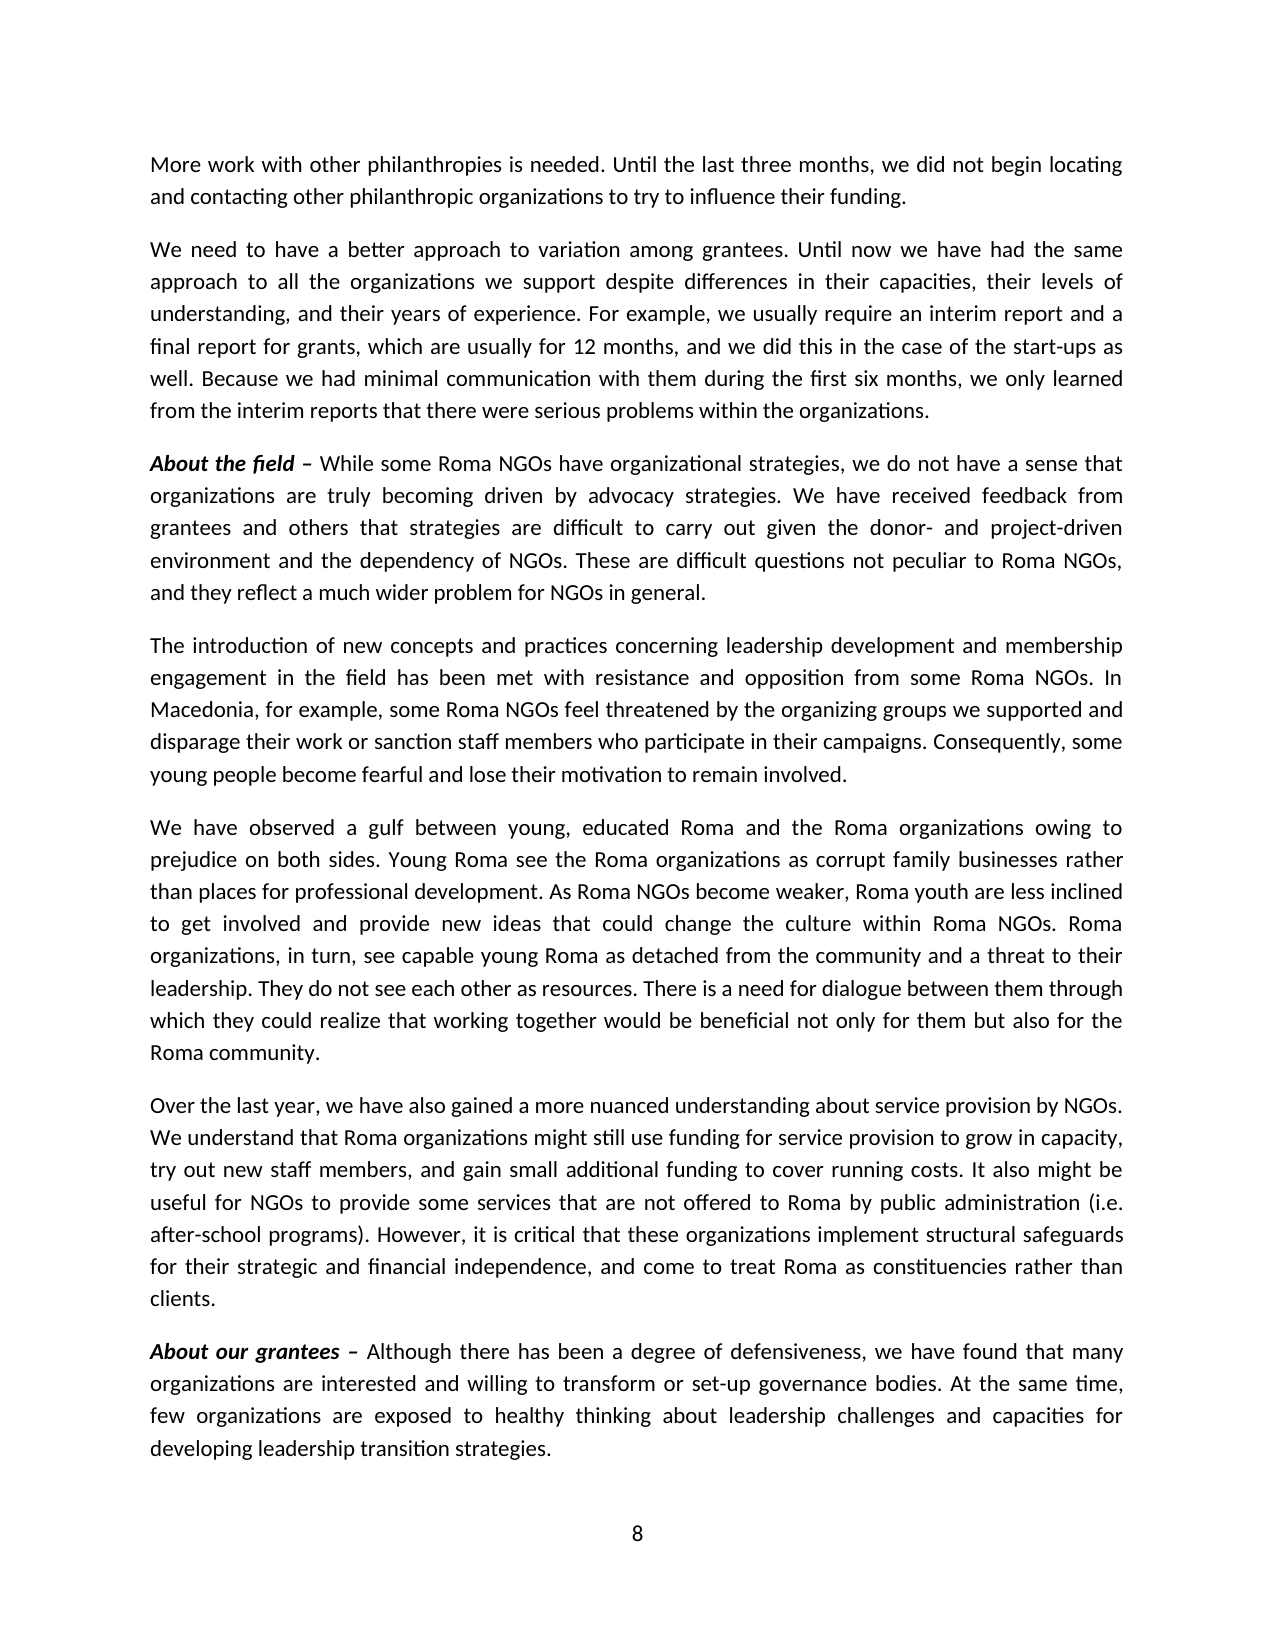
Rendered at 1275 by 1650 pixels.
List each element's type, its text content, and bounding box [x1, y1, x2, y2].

text Over the last year, we have also gained a more nuanced understanding about service provision by NGOs. We understand that Roma organizations might still use funding for service provision to grow in capacity, try out new staff members, and gain small additional funding to cover running costs. It also might be useful for NGOs to provide some services that are not offered to Roma by public administration (i.e. after-school programs). However, it is critical that these organizations implement structural safeguards for their strategic and financial independence, and come to treat Roma as constituencies rather than clients. [150, 1091, 1125, 1312]
text We have observed a gulf between young, educated Roma and the Roma organizations owing to prejudice on both sides. Young Roma see the Roma organizations as corrupt family businesses rather than places for professional development. As Roma NGOs become weaker, Roma youth are less inclined to get involved and provide new ideas that could change the culture within Roma NGOs. Roma organizations, in turn, see capable young Roma as detached from the community and a threat to their leadership. They do not see each other as resources. There is a need for dialogue between them through which they could realize that working together would be beneficial not only for them but also for the Roma community. [150, 813, 1125, 1066]
text About our grantees – Although there has been a degree of defensiveness, we have found that many organizations are interested and willing to transform or set-up governance bodies. At the same time, few organizations are exposed to healthy thinking about leadership challenges and capacities for developing leadership transition strategies. [150, 1337, 1125, 1462]
text More work with other philanthropies is needed. Until the last three months, we did not begin locating and contacting other philanthropic organizations to try to influence their funding. [150, 150, 1125, 210]
text The introduction of new concepts and practices concerning leadership development and membership engagement in the field has been met with resistance and opposition from some Roma NGOs. In Macedonia, for example, some Roma NGOs feel threatened by the organizing groups we supported and disparage their work or sanction staff members who participate in their campaigns. Consequently, some young people become fearful and lose their motivation to remain involved. [150, 631, 1125, 788]
text About the field – While some Roma NGOs have organizational strategies, we do not have a sense that organizations are truly becoming driven by advocacy strategies. We have received feedback from grantees and others that strategies are difficult to carry out given the donor- and project-driven environment and the dependency of NGOs. These are difficult questions not peculiar to Roma NGOs, and they reflect a much wider problem for NGOs in general. [150, 449, 1125, 606]
text We need to have a better approach to variation among grantees. Until now we have had the same approach to all the organizations we support despite differences in their capacities, their levels of understanding, and their years of experience. For example, we usually require an interim report and a final report for grants, which are usually for 12 months, and we did this in the case of the start-ups as well. Because we had minimal communication with them during the first six months, we only learned from the interim reports that there were serious problems within the organizations. [150, 235, 1125, 424]
